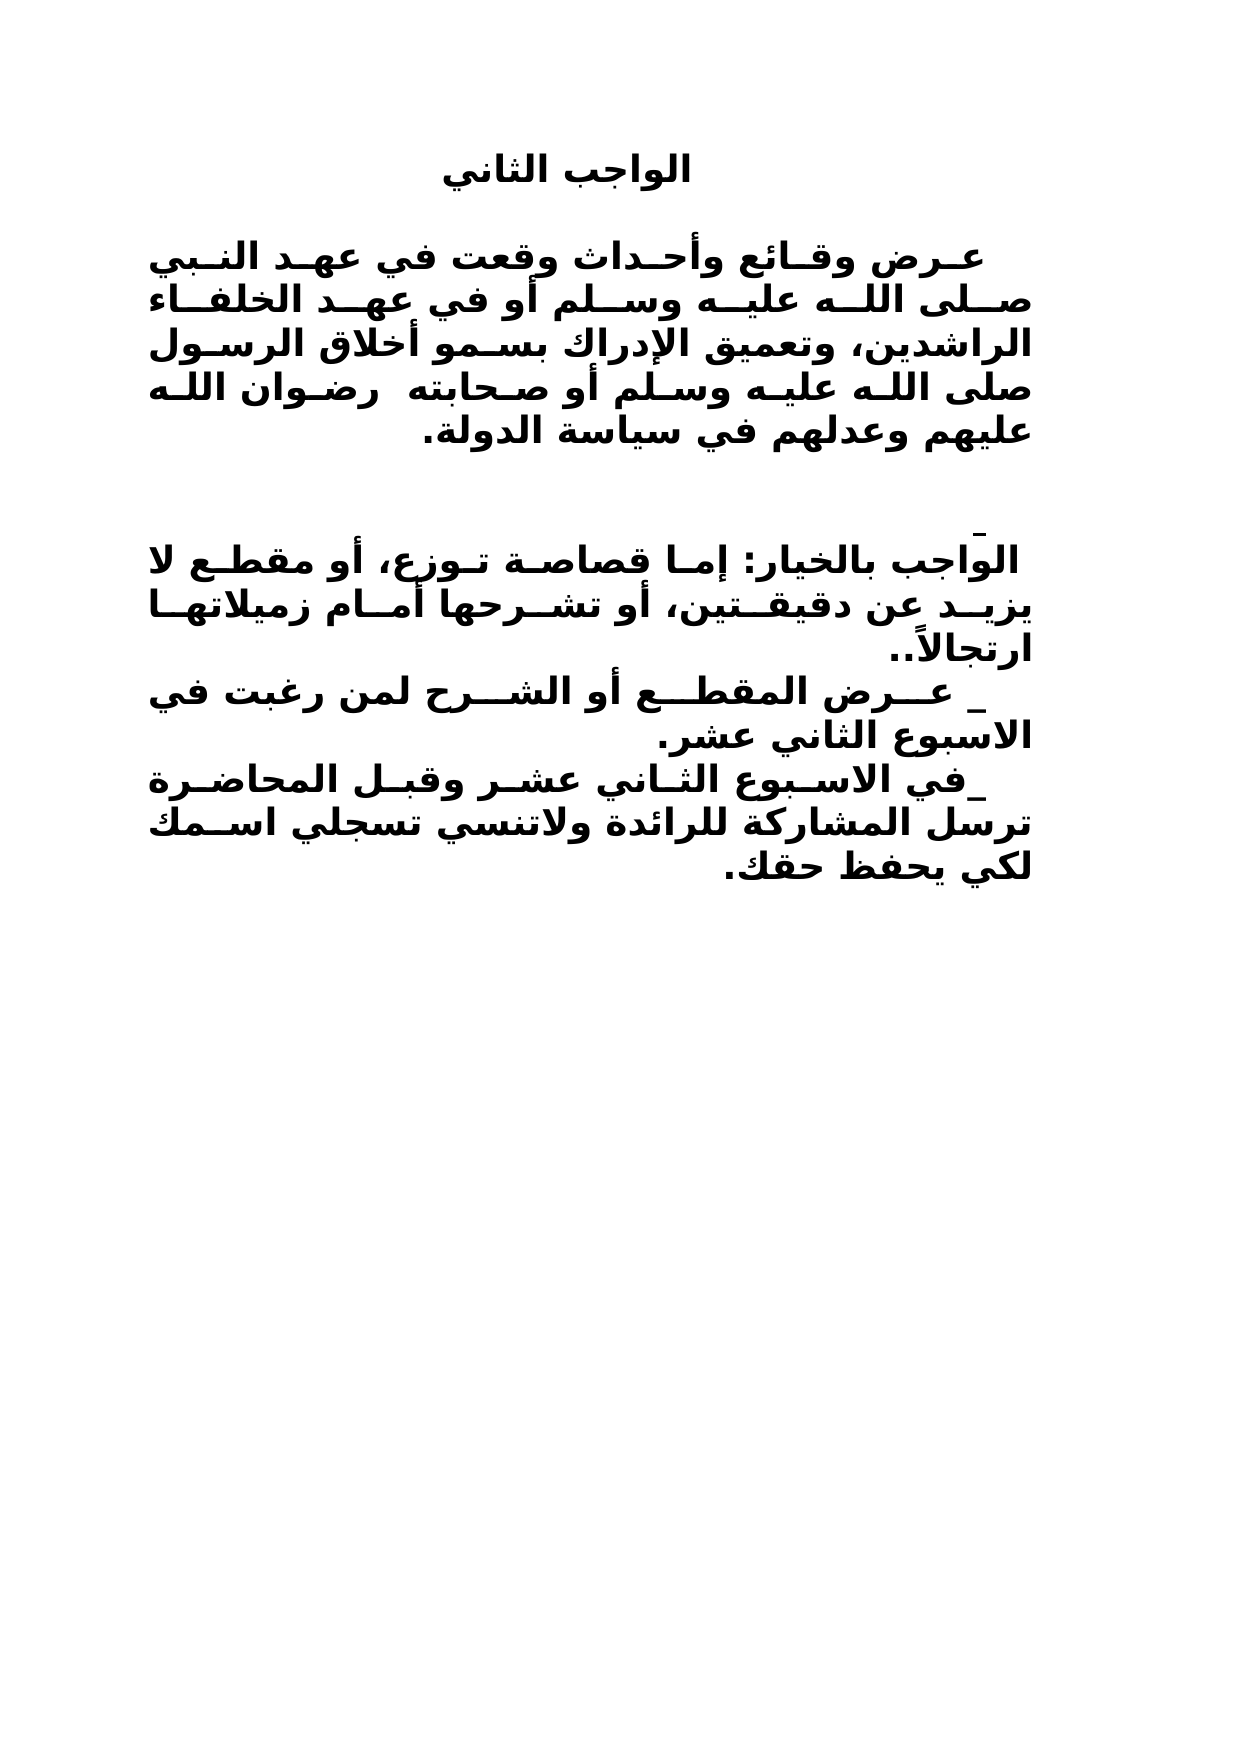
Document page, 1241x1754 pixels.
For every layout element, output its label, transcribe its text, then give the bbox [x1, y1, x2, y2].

text _ عرض المقطع أو الشرح لمن رغبت في الاسبوع الثاني عشر. [148, 670, 1033, 757]
text _في الاسبوع الثاني عشر وقبل المحاضرة ترسل المشاركة للرائدة ولاتنسي تسجلي اسمك لكي يحفظ حقك. [148, 757, 1033, 888]
text الواجب بالخيار: إما قصاصة توزع، أو مقطع لا يزيد عن دقيقتين، أو تشرحها أمام زميلاتها ارتجالاً.. [148, 539, 1033, 670]
text عرض وقائع وأحداث وقعت في عهد النبي صلى الله عليه وسلم أو في عهد الخلفاء الراشدين، وتعميق الإدراك بسمو أخلاق الرسول صلى الله عليه وسلم أو صحابته رضوان الله عليهم وعدلهم في سياسة الدولة. [148, 234, 1033, 453]
text الواجب الثاني [148, 148, 1033, 191]
